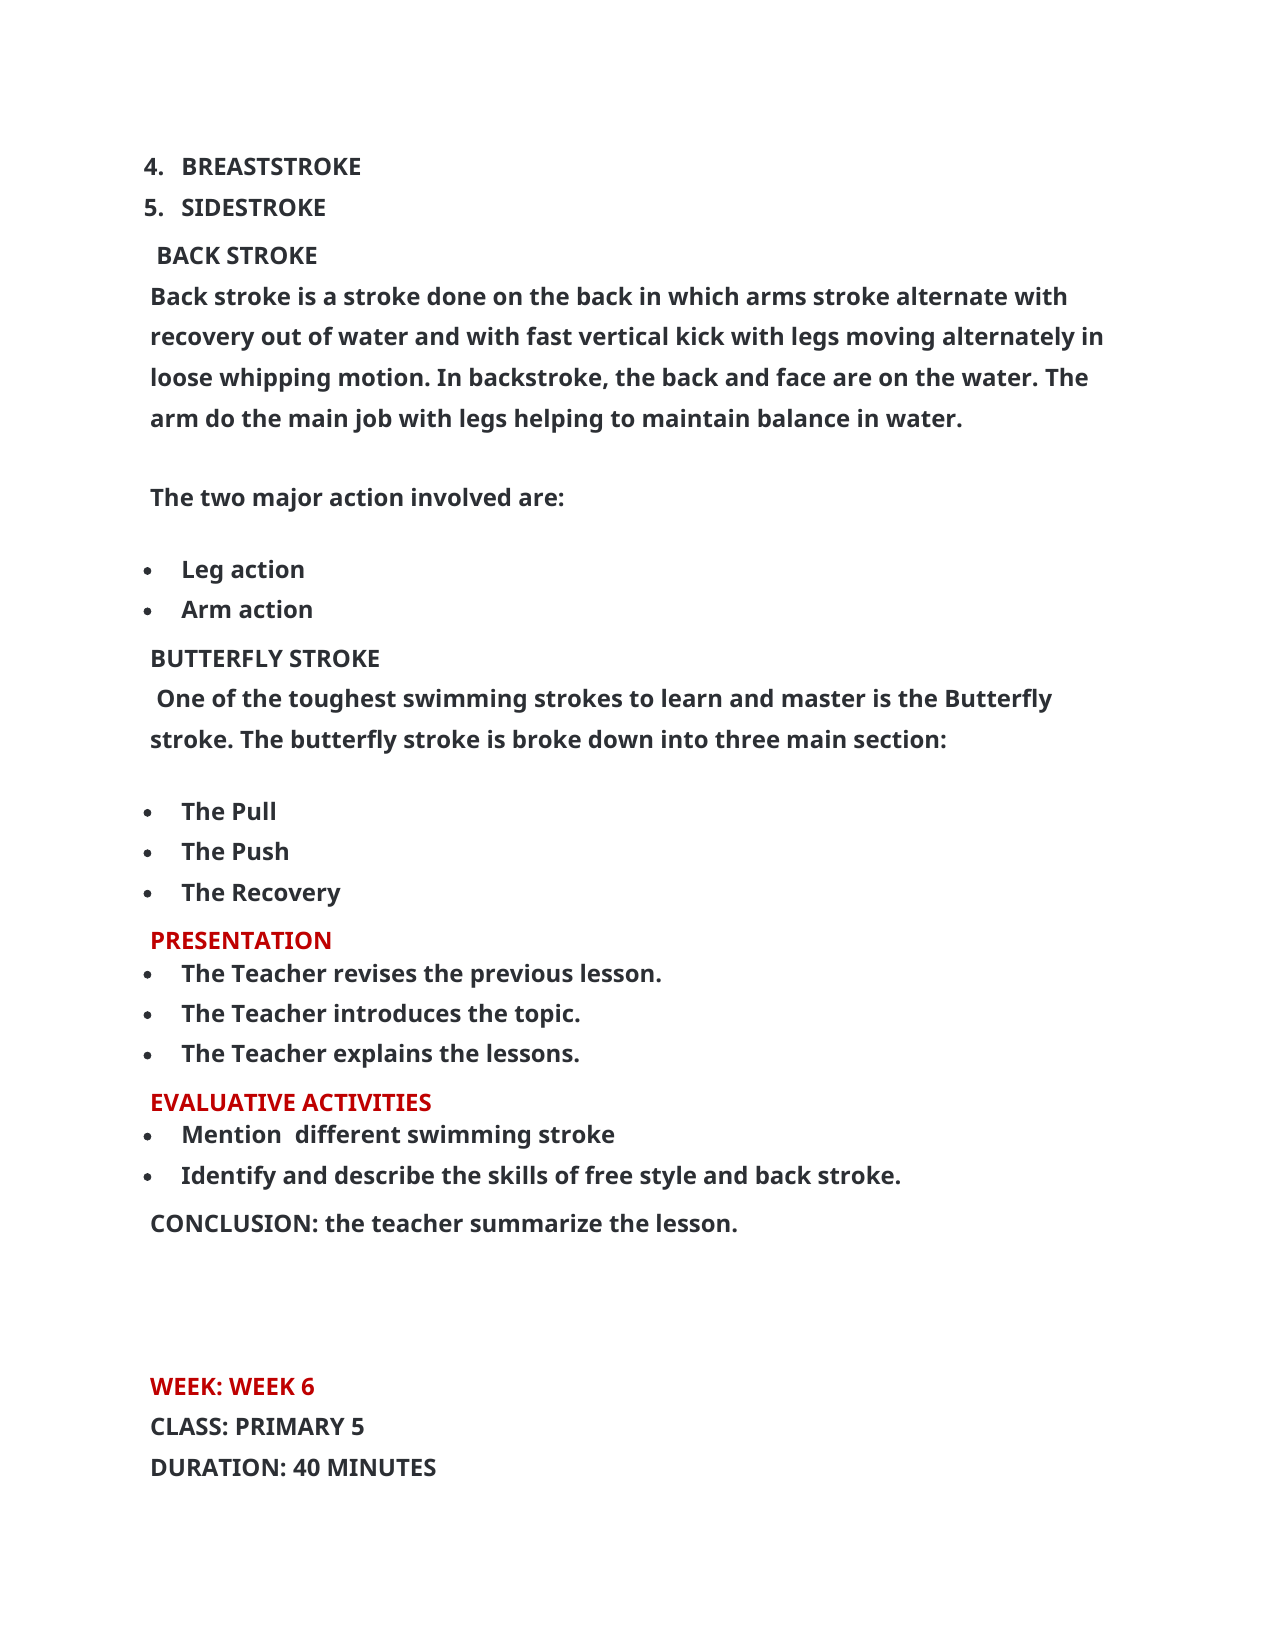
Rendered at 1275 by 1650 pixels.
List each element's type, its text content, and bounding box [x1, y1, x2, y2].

list The Teacher explains the lessons. [144, 1037, 1125, 1070]
list The Recovery [144, 875, 1125, 908]
text DURATION: 40 MINUTES [150, 1443, 1125, 1483]
text WEEK: WEEK 6 [150, 1362, 1125, 1402]
text The two major action involved are: [150, 473, 1125, 514]
list BREASTSTROKE [144, 150, 1125, 183]
list Mention different swimming stroke [144, 1118, 1125, 1151]
list Arm action [144, 593, 1125, 626]
list The Teacher revises the previous lesson. [144, 956, 1125, 989]
text CLASS: PRIMARY 5 [150, 1402, 1125, 1443]
text BUTTERFLY STROKE [150, 633, 1125, 674]
list SIDESTROKE [144, 190, 1125, 223]
text PRESENTATION [150, 916, 1125, 956]
list Identify and describe the skills of free style and back stroke. [144, 1159, 1125, 1191]
text CONCLUSION: the teacher summarize the lesson. [150, 1199, 1125, 1240]
text One of the toughest swimming strokes to learn and master is the Butterfly stroke. The butterfly stroke is broke down into three main section: [150, 674, 1125, 755]
list The Pull [144, 794, 1125, 827]
list The Teacher introduces the topic. [144, 997, 1125, 1029]
list Leg action [144, 553, 1125, 585]
list The Push [144, 835, 1125, 867]
text Back stroke is a stroke done on the back in which arms stroke alternate with recovery out of water and with fast vertical kick with legs moving alternately in loose whipping motion. In backstroke, the back and face are on the water. The arm do the main job with legs helping to maintain balance in water. [150, 271, 1125, 434]
text BACK STROKE [150, 231, 1125, 271]
text EVALUATIVE ACTIVITIES [150, 1078, 1125, 1118]
